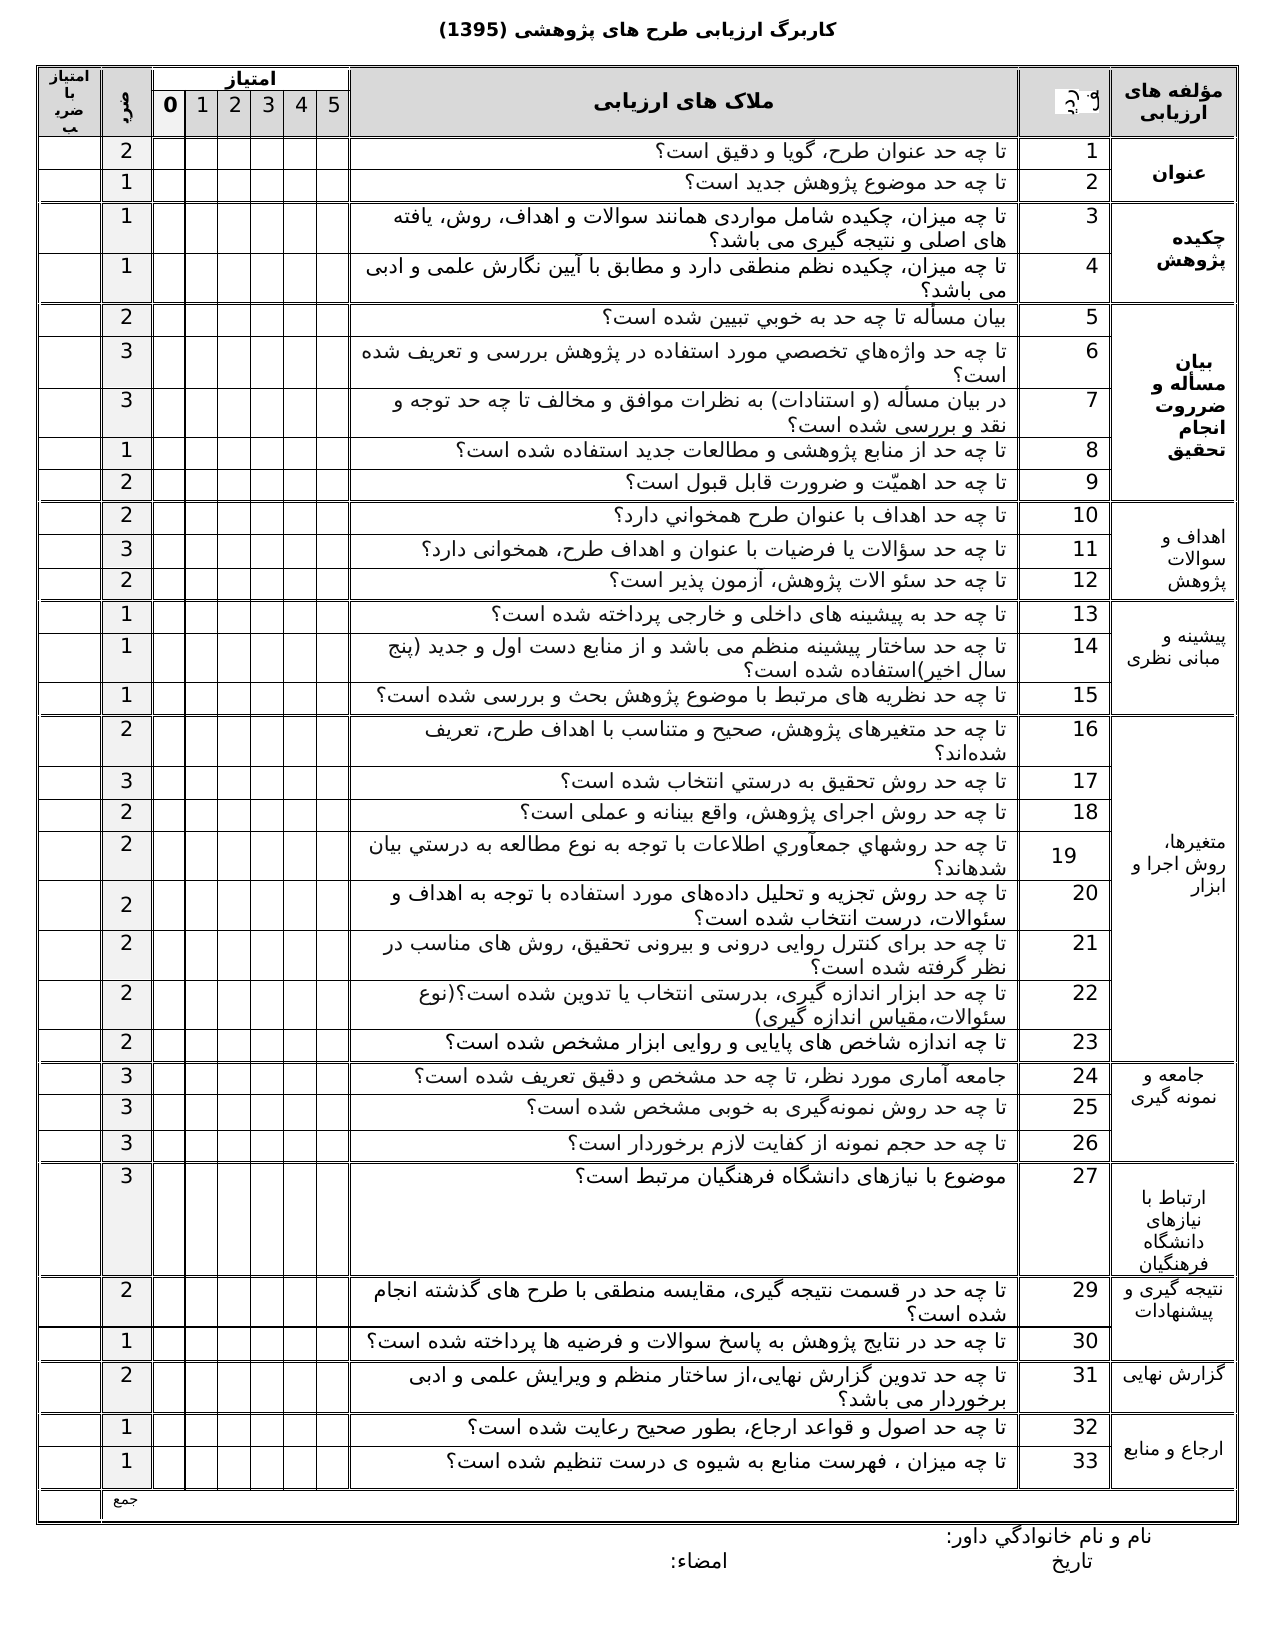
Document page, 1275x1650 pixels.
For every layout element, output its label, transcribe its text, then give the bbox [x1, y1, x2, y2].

table_cell 1 [103, 170, 151, 201]
table_cell جامعه و نمونه گیری [1112, 1061, 1236, 1161]
table_cell [284, 1278, 316, 1326]
table_cell [317, 1363, 348, 1412]
table_cell [186, 1131, 217, 1161]
table_cell تا چه حد روش تحقیق به درستي انتخاب شده است؟ [351, 767, 1017, 799]
table_cell تا چه حد روشهاي جمعآوري اطلاعات با توجه به نوع مطالعه به درستي بيان شدهاند؟ [351, 832, 1017, 880]
table_cell 16 [1020, 717, 1109, 766]
table_cell [39, 1131, 100, 1161]
table_cell [251, 1164, 283, 1275]
table_cell [39, 170, 100, 201]
table_cell 2 [103, 832, 151, 880]
table_cell [154, 931, 184, 979]
table_cell [317, 717, 348, 766]
table_cell [284, 170, 316, 201]
table_cell [39, 1328, 100, 1360]
table_cell تا چه حد اهميّت و ضرورت قابل قبول است؟ [351, 470, 1017, 500]
table_cell [39, 881, 100, 930]
table_cell [154, 1363, 184, 1412]
table_cell 6 [1020, 337, 1109, 387]
table_cell 2 [103, 881, 151, 930]
table_cell [317, 1415, 348, 1446]
table_cell 20 [1020, 881, 1109, 930]
table_cell 1 [1020, 139, 1109, 169]
table_cell [186, 683, 217, 714]
table_cell [218, 881, 250, 930]
table_cell [154, 470, 184, 500]
table_cell [38, 500, 102, 534]
table_cell [284, 767, 316, 799]
table_cell [154, 569, 184, 599]
table_cell 2 [103, 1278, 151, 1326]
table_cell [154, 254, 184, 302]
table_cell [218, 1095, 250, 1130]
table_cell [317, 1064, 348, 1094]
table_cell [218, 337, 250, 387]
table_cell [218, 931, 250, 979]
table_cell تا چه حد از منابع پژوهشی و مطالعات جديد استفاده شده است؟ [351, 438, 1017, 469]
table_cell [284, 569, 316, 599]
table_cell [154, 1278, 184, 1326]
table_cell 2 [218, 91, 250, 136]
table_cell 22 [1020, 981, 1109, 1029]
table_cell [218, 1164, 250, 1275]
table_cell تا چه حد ابزار اندازه گیری، بدرستی انتخاب یا تدوین شده است؟(نوع سئوالات،مقیاس اندازه گیری) [351, 981, 1017, 1029]
table_cell [39, 931, 100, 979]
table_cell [317, 683, 348, 714]
table_cell [154, 634, 184, 682]
table_cell 33 [1020, 1447, 1109, 1488]
table_cell [251, 1131, 283, 1161]
table_header مؤلفه های ارزیابی [1110, 68, 1236, 136]
table_cell 11 [1020, 535, 1109, 567]
table_cell [186, 1447, 217, 1488]
table_cell [284, 535, 316, 567]
table_cell [186, 1415, 217, 1446]
table_cell 31 [1020, 1363, 1109, 1412]
table_cell [218, 139, 250, 169]
table_cell [251, 683, 283, 714]
table_cell ارتباط با نیازهای دانشگاه فرهنگیان [1110, 1161, 1237, 1275]
table_cell [317, 800, 348, 831]
table_cell [317, 204, 348, 253]
table_cell 21 [1020, 931, 1109, 979]
table_cell [218, 1030, 250, 1061]
table_cell [218, 1278, 250, 1326]
table_cell [218, 800, 250, 831]
table_cell [154, 717, 184, 766]
table_cell [39, 800, 100, 831]
subtitle نام و نام خانوادگي داور: [150, 1525, 1153, 1549]
table_cell 9 [1020, 470, 1109, 500]
table_cell ارجاع و منابع [1112, 1412, 1236, 1488]
table_cell [218, 1064, 250, 1094]
table_cell [251, 535, 283, 567]
table_cell [251, 1363, 283, 1412]
table_cell تا چه حد در قسمت نتیجه گیری، مقایسه منطقی با طرح های گذشته انجام شده است؟ [351, 1278, 1017, 1326]
table_cell 4 [284, 91, 316, 136]
table_cell [218, 470, 250, 500]
table_cell تا چه میزان، چکیده نظم منطقی دارد و مطابق با آیین نگارش علمی و ادبی می باشد؟ [351, 254, 1017, 302]
table_cell [186, 470, 217, 500]
table_cell تا چه حد در نتایج پژوهش به پاسخ سوالات و فرضیه ها پرداخته شده است؟ [351, 1328, 1017, 1360]
table_cell [154, 767, 184, 799]
table_cell 2 [103, 1363, 151, 1412]
table_cell 2 [103, 305, 151, 336]
table_cell 26 [1020, 1131, 1109, 1161]
table_cell [317, 1131, 348, 1161]
table_cell [154, 305, 184, 336]
table_header ردیف [1018, 68, 1110, 136]
table_cell [284, 1328, 316, 1360]
table_cell تا چه حد حجم نمونه از کفایت لازم برخوردار است؟ [351, 1131, 1017, 1161]
table_cell [317, 602, 348, 633]
table_cell [317, 470, 348, 500]
table_cell 3 [251, 91, 283, 136]
table_header ضریب [102, 68, 152, 136]
table_cell 18 [1020, 800, 1109, 831]
table_cell 5 [1020, 305, 1109, 336]
table_cell 2 [103, 717, 151, 766]
table_cell [154, 602, 184, 633]
table_cell چکیده پژوهش [1110, 201, 1237, 302]
table_cell [186, 139, 217, 169]
table_cell [284, 717, 316, 766]
table_cell [218, 503, 250, 534]
table_cell [38, 599, 102, 633]
table_cell [218, 305, 250, 336]
table_cell جامعه آماری مورد نظر، تا چه حد مشخص و دقیق تعریف شده است؟ [351, 1064, 1017, 1094]
table_cell [251, 254, 283, 302]
table_cell [251, 1064, 283, 1094]
table_cell 8 [1020, 438, 1109, 469]
table_cell [251, 438, 283, 469]
table_cell [251, 1328, 283, 1360]
table_cell تا چه حد تدوین گزارش نهایی،از ساختار منظم و ویرایش علمی و ادبی برخوردار می باشد؟ [351, 1363, 1017, 1412]
table_cell تا چه میزان، چکیده شامل مواردی همانند سوالات و اهداف، روش، یافته های اصلی و نتیجه گیری می باشد؟ [351, 204, 1017, 253]
table_cell [284, 1363, 316, 1412]
table_cell [317, 337, 348, 387]
table_cell [284, 337, 316, 387]
table_cell 3 [103, 1131, 151, 1161]
table_cell [284, 634, 316, 682]
table_cell جمع [102, 1488, 1237, 1521]
table_cell در بیان مسأله (و استنادات) به نظرات موافق و مخالف تا چه حد توجه و نقد و بررسی شده است؟ [351, 389, 1017, 437]
table_cell [39, 569, 100, 599]
table_cell 2 [1020, 170, 1109, 201]
table_cell [38, 1488, 102, 1521]
table_cell [284, 931, 316, 979]
table_cell [39, 1061, 100, 1094]
table_cell [251, 634, 283, 682]
table_cell 25 [1020, 1095, 1109, 1130]
table_cell 2 [103, 981, 151, 1029]
table_cell [218, 1415, 250, 1446]
table_cell [154, 503, 184, 534]
table_cell [251, 1415, 283, 1446]
table_cell [186, 1095, 217, 1130]
table_cell 3 [103, 337, 151, 387]
table_cell [186, 634, 217, 682]
table_cell 0 [154, 91, 184, 136]
table_cell 2 [103, 800, 151, 831]
table_cell [218, 1328, 250, 1360]
table_cell 3 [1020, 204, 1109, 253]
table_cell [154, 139, 184, 169]
table_cell [251, 170, 283, 201]
table_cell [218, 602, 250, 633]
table_cell [284, 305, 316, 336]
table_cell [317, 503, 348, 534]
table_cell [39, 438, 100, 469]
table_cell [186, 1278, 217, 1326]
table_cell [251, 1095, 283, 1130]
table_cell [284, 683, 316, 714]
table_cell 1 [103, 683, 151, 714]
table_cell [251, 767, 283, 799]
table_cell [317, 569, 348, 599]
table_cell [251, 717, 283, 766]
table_cell 1 [103, 1447, 151, 1488]
table_cell [39, 389, 100, 437]
table_cell 3 [103, 1095, 151, 1130]
table_cell [284, 602, 316, 633]
table_cell تا چه حد روش اجرای پژوهش، واقع بینانه و عملی است؟ [351, 800, 1017, 831]
table_cell [284, 1415, 316, 1446]
table_cell تا چه حد سئو الات پژوهش، آزمون پذیر است؟ [351, 569, 1017, 599]
table_cell [39, 137, 100, 169]
table_cell [251, 602, 283, 633]
table_cell [251, 832, 283, 880]
table_cell [251, 503, 283, 534]
table_cell 3 [103, 1164, 151, 1275]
table_cell [218, 204, 250, 253]
table_cell [317, 1164, 348, 1275]
table_cell 17 [1020, 767, 1109, 799]
table_cell [186, 981, 217, 1029]
table_cell تا چه حد عنوان طرح، گويا و دقیق است؟ [351, 139, 1017, 169]
table_cell 1 [103, 204, 151, 253]
table_cell [284, 204, 316, 253]
table_cell [186, 438, 217, 469]
table_cell [284, 503, 316, 534]
table_cell [317, 881, 348, 930]
table_cell 2 [103, 137, 151, 169]
table_cell [186, 1328, 217, 1360]
table_cell [186, 569, 217, 599]
table_cell [251, 1278, 283, 1326]
table_cell 2 [103, 503, 151, 534]
table_cell 7 [1020, 389, 1109, 437]
table_cell [251, 470, 283, 500]
table_cell بيان مسأله تا چه حد به خوبي تبيين شده است؟ [351, 305, 1017, 336]
table_cell [186, 254, 217, 302]
table_cell 1 [103, 602, 151, 633]
table_cell [154, 170, 184, 201]
table_cell [284, 1095, 316, 1130]
table_cell [38, 714, 102, 766]
table_cell [284, 254, 316, 302]
table_header امتیاز [152, 68, 349, 90]
table_cell [38, 201, 102, 253]
table_cell [39, 254, 100, 302]
table_cell [218, 254, 250, 302]
table_cell [39, 1447, 100, 1488]
table_cell [317, 1447, 348, 1488]
table_cell [317, 1030, 348, 1061]
table_cell [38, 1161, 102, 1275]
table_cell [284, 470, 316, 500]
table_cell [154, 1164, 184, 1275]
table_cell [251, 569, 283, 599]
table_cell 29 [1020, 1278, 1109, 1326]
table_cell [251, 305, 283, 336]
table_cell [186, 1030, 217, 1061]
table_cell [39, 535, 100, 567]
table_cell 5 [317, 91, 348, 136]
table_cell [317, 535, 348, 567]
table_cell [317, 1278, 348, 1326]
table_cell [251, 981, 283, 1029]
subtitle تاريخ امضاء: [150, 1549, 1153, 1573]
table_cell تا چه حد سؤالات یا فرضیات با عنوان و اهداف طرح، همخوانی دارد؟ [351, 535, 1017, 567]
table_cell [218, 438, 250, 469]
table_cell 1 [103, 438, 151, 469]
table_cell [186, 832, 217, 880]
table_cell [186, 767, 217, 799]
table_cell [218, 634, 250, 682]
table_cell 2 [103, 569, 151, 599]
table_cell [154, 535, 184, 567]
table_cell [317, 981, 348, 1029]
table_cell [251, 389, 283, 437]
table_cell [39, 1095, 100, 1130]
table_cell [317, 170, 348, 201]
table_cell اهداف و سوالات پژوهش [1110, 500, 1237, 599]
table_cell 12 [1020, 569, 1109, 599]
table_cell [154, 1064, 184, 1094]
table_cell تا چه حد روش نمونه‌گیری به خوبی مشخص شده است؟ [351, 1095, 1017, 1130]
table_cell [39, 1275, 100, 1326]
table_cell [251, 139, 283, 169]
table_cell [186, 535, 217, 567]
table_cell [38, 302, 102, 336]
table_cell [284, 438, 316, 469]
table_cell [284, 1447, 316, 1488]
table_cell [218, 535, 250, 567]
table_cell [218, 981, 250, 1029]
table_cell [284, 1030, 316, 1061]
table_cell تا چه حد موضوع پژوهش جدید است؟ [351, 170, 1017, 201]
table_cell [284, 389, 316, 437]
table_cell [154, 1447, 184, 1488]
table_cell 1 [103, 254, 151, 302]
table_cell 10 [1020, 503, 1109, 534]
table_cell 1 [103, 634, 151, 682]
table_cell تا چه میزان ، فهرست منابع به شیوه ی درست تنظیم شده است؟ [351, 1447, 1017, 1488]
table_cell 24 [1020, 1064, 1109, 1094]
table_cell 32 [1020, 1415, 1109, 1446]
table_cell [284, 800, 316, 831]
table_cell [218, 683, 250, 714]
table_cell [154, 1131, 184, 1161]
table_cell [154, 337, 184, 387]
table_cell [186, 1164, 217, 1275]
table_cell [317, 832, 348, 880]
table_cell [39, 981, 100, 1029]
table_cell [186, 305, 217, 336]
table_cell [186, 204, 217, 253]
table_cell [154, 1328, 184, 1360]
table_cell 2 [103, 470, 151, 500]
table_cell تا چه حد برای کنترل روایی درونی و بیرونی تحقیق، روش های مناسب در نظر گرفته شده است؟ [351, 931, 1017, 979]
table_cell [284, 1131, 316, 1161]
table_cell [154, 204, 184, 253]
table_cell [317, 389, 348, 437]
table_cell 27 [1020, 1164, 1109, 1275]
table_cell موضوع با نیازهای دانشگاه فرهنگیان مرتبط است؟ [351, 1164, 1017, 1275]
table_cell [218, 767, 250, 799]
table_cell [186, 1363, 217, 1412]
table_cell [218, 717, 250, 766]
table_cell [154, 881, 184, 930]
table_cell [39, 1412, 100, 1446]
table_cell [218, 170, 250, 201]
table_cell [251, 931, 283, 979]
table_cell 4 [1020, 254, 1109, 302]
table_cell [284, 881, 316, 930]
table_cell [154, 981, 184, 1029]
table_cell 3 [103, 767, 151, 799]
table_cell [39, 1030, 100, 1061]
table_cell [218, 389, 250, 437]
table_cell [39, 767, 100, 799]
table_cell [154, 1095, 184, 1130]
table_cell [284, 832, 316, 880]
table_cell [186, 881, 217, 930]
table_cell تا چه حد روش تجزیه و تحلیل داده‌های مورد استفاده با توجه به اهداف و سئوالات، درست انتخاب شده است؟ [351, 881, 1017, 930]
table_cell [218, 1447, 250, 1488]
table_cell [39, 470, 100, 500]
table_cell [251, 1447, 283, 1488]
table_cell [317, 634, 348, 682]
table_cell [251, 800, 283, 831]
table_cell تا چه حد به پیشینه های داخلی و خارجی پرداخته شده است؟ [351, 602, 1017, 633]
table_header امتیاز با ضریب [39, 66, 102, 136]
table_cell [154, 683, 184, 714]
table_cell [154, 800, 184, 831]
table_cell 3 [103, 535, 151, 567]
table_cell تا چه حد نظریه های مرتبط با موضوع پژوهش بحث و بررسی شده است؟ [351, 683, 1017, 714]
table_cell [317, 1095, 348, 1130]
table_cell [251, 1030, 283, 1061]
table_cell 1 [103, 1415, 151, 1446]
table_cell [186, 931, 217, 979]
table_cell تا چه اندازه شاخص های پایایی و روایی ابزار مشخص شده است؟ [351, 1030, 1017, 1061]
table_cell عنوان [1112, 136, 1236, 201]
table_cell [284, 139, 316, 169]
table_cell 2 [103, 931, 151, 979]
table_cell [38, 1360, 102, 1412]
table_cell [317, 1328, 348, 1360]
table_cell [251, 204, 283, 253]
table_cell 14 [1020, 634, 1109, 682]
table_cell [251, 881, 283, 930]
table_cell [186, 170, 217, 201]
table_cell [186, 717, 217, 766]
table_cell نتیجه گیری و پیشنهادات [1112, 1275, 1236, 1360]
table_cell [154, 832, 184, 880]
table_header ملاک های ارزیابی [350, 68, 1018, 136]
table_cell [39, 337, 100, 387]
table_cell [39, 832, 100, 880]
table_cell تا چه حد اصول و قواعد ارجاع، بطور صحيح رعايت شده است؟ [351, 1415, 1017, 1446]
table_cell [317, 305, 348, 336]
table_cell [154, 389, 184, 437]
table_cell تا چه حد متغیرهای پژوهش، صحيح و متناسب با اهداف طرح، تعریف شده‌اند؟ [351, 717, 1017, 766]
table_cell [218, 1131, 250, 1161]
table_cell [284, 1064, 316, 1094]
table_cell [154, 1030, 184, 1061]
table_cell 1 [186, 91, 217, 136]
table_cell [154, 438, 184, 469]
table_cell تا چه حد اهداف با عنوان طرح همخواني دارد؟ [351, 503, 1017, 534]
table_cell [186, 503, 217, 534]
table_cell [284, 981, 316, 1029]
table_cell [186, 602, 217, 633]
table_cell 3 [103, 389, 151, 437]
table_cell گزارش نهایی [1110, 1360, 1237, 1412]
table_cell [154, 1415, 184, 1446]
table_cell 19 [1020, 832, 1109, 880]
table_cell تا چه حد ساختار پیشینه منظم می باشد و از منابع دست اول و جدید (پنج سال اخیر)استفاده شده است؟ [351, 634, 1017, 682]
table_cell [218, 832, 250, 880]
table_cell 1 [103, 1328, 151, 1360]
table_cell 2 [103, 1030, 151, 1061]
table_cell 23 [1020, 1030, 1109, 1061]
table_cell [186, 800, 217, 831]
table_cell [218, 569, 250, 599]
table_cell [317, 438, 348, 469]
table_cell [317, 767, 348, 799]
table_cell [317, 139, 348, 169]
table_cell [284, 1164, 316, 1275]
table_cell 30 [1020, 1328, 1109, 1360]
table_cell [218, 1363, 250, 1412]
table_cell [251, 337, 283, 387]
table_cell [39, 634, 100, 682]
table_cell 13 [1020, 602, 1109, 633]
table_cell [39, 683, 100, 714]
table_cell متغیرها، روش اجرا و ابزار [1110, 714, 1237, 1061]
table_cell [186, 389, 217, 437]
table_cell 3 [103, 1064, 151, 1094]
text کاربرگ ارزیابی طرح های پژوهشی (1395) [150, 19, 1125, 41]
table_cell [186, 1064, 217, 1094]
table_cell [186, 337, 217, 387]
table_cell [317, 931, 348, 979]
table_cell بیان مسأله و ضرروت انجام تحقیق [1110, 302, 1237, 500]
table_cell [317, 254, 348, 302]
table_cell تا چه حد واژه‌هاي تخصصي مورد استفاده در پژوهش بررسی و تعريف شده است؟ [351, 337, 1017, 387]
table_cell 15 [1020, 683, 1109, 714]
table_cell پیشینه و مبانی نظری [1110, 599, 1237, 714]
